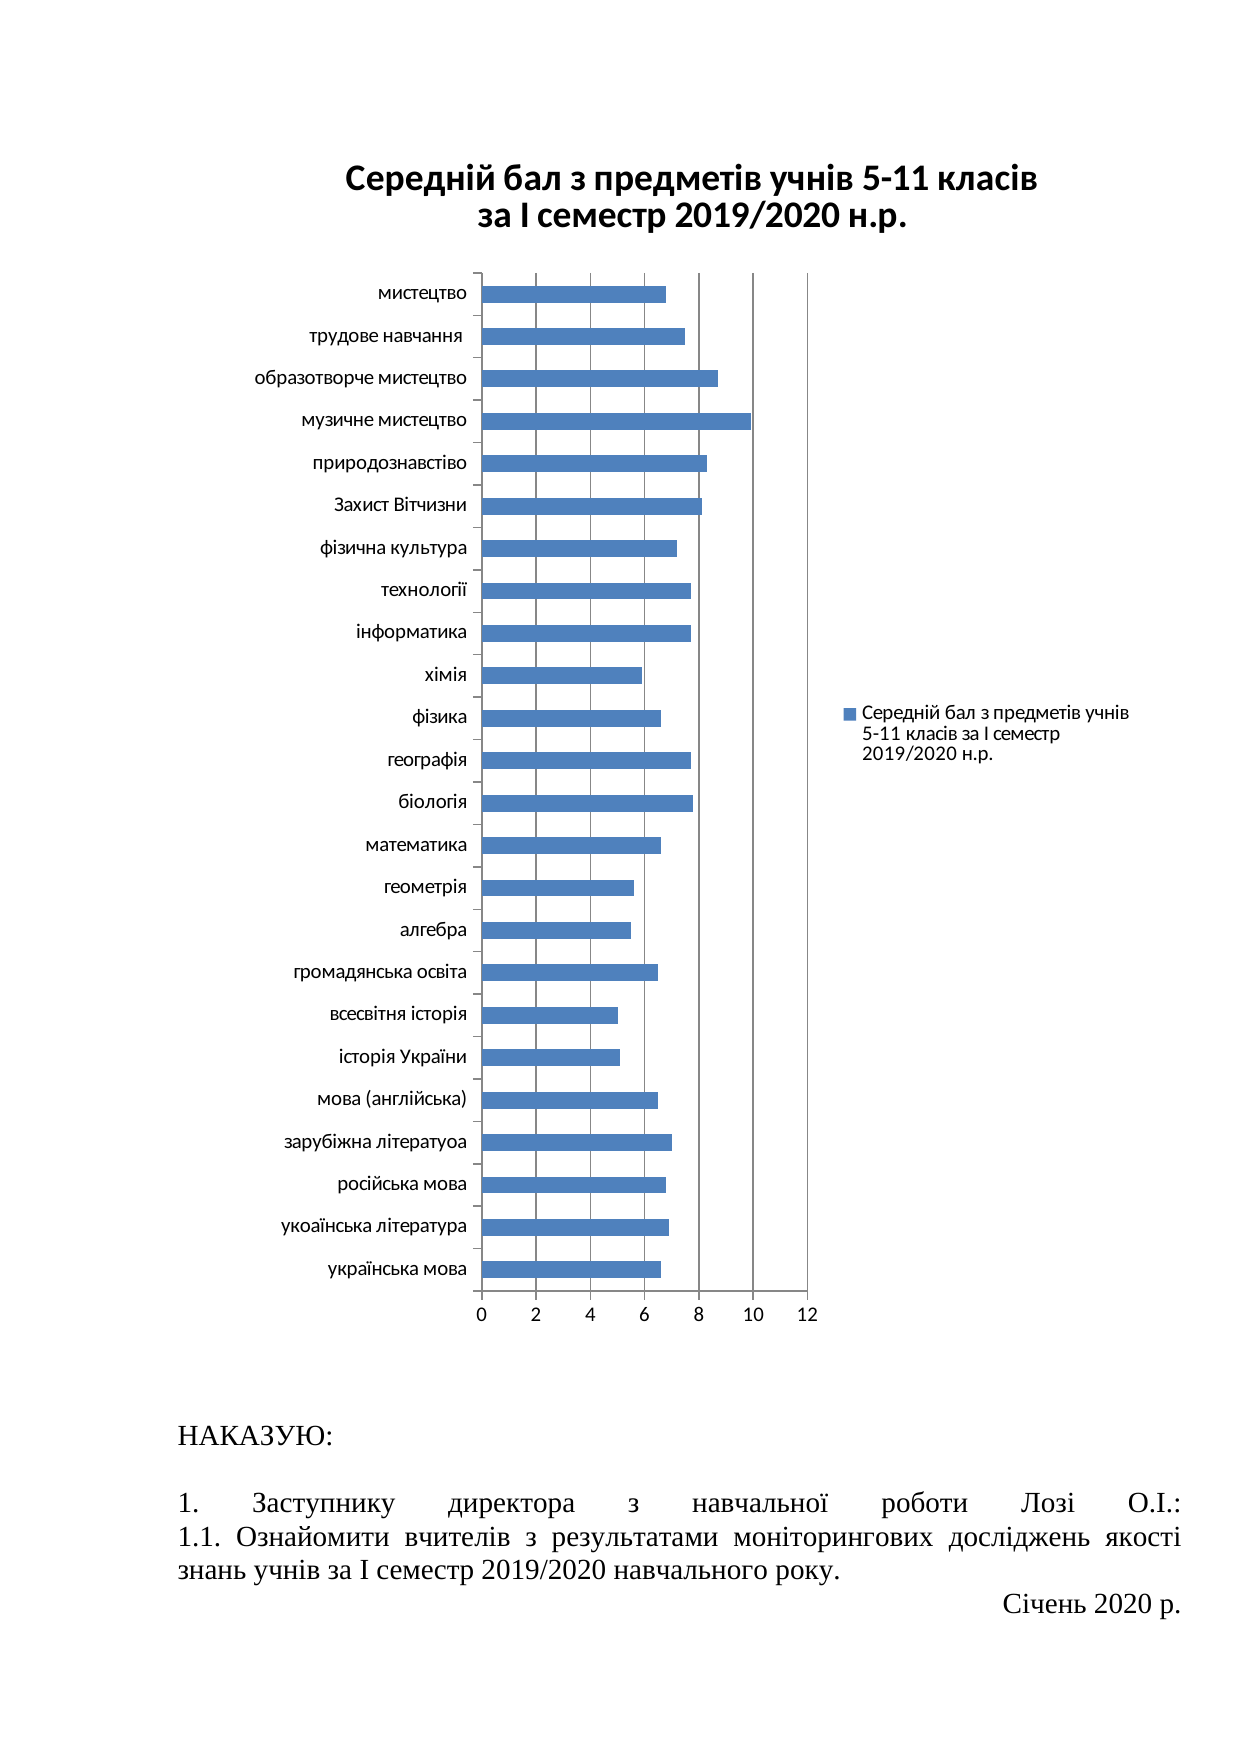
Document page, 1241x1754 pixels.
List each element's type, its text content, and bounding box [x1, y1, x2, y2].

text Січень 2020 р. [177, 1586, 1181, 1619]
text 1. Заступнику директора з навчальної роботи Лозі О.І.: 1.1. Ознайомити вчителів з результатами моніторингових досліджень якості знань учнів за І семестр 2019/2020 навчального року. [177, 1485, 1181, 1586]
text НАКАЗУЮ: [177, 1418, 1181, 1452]
